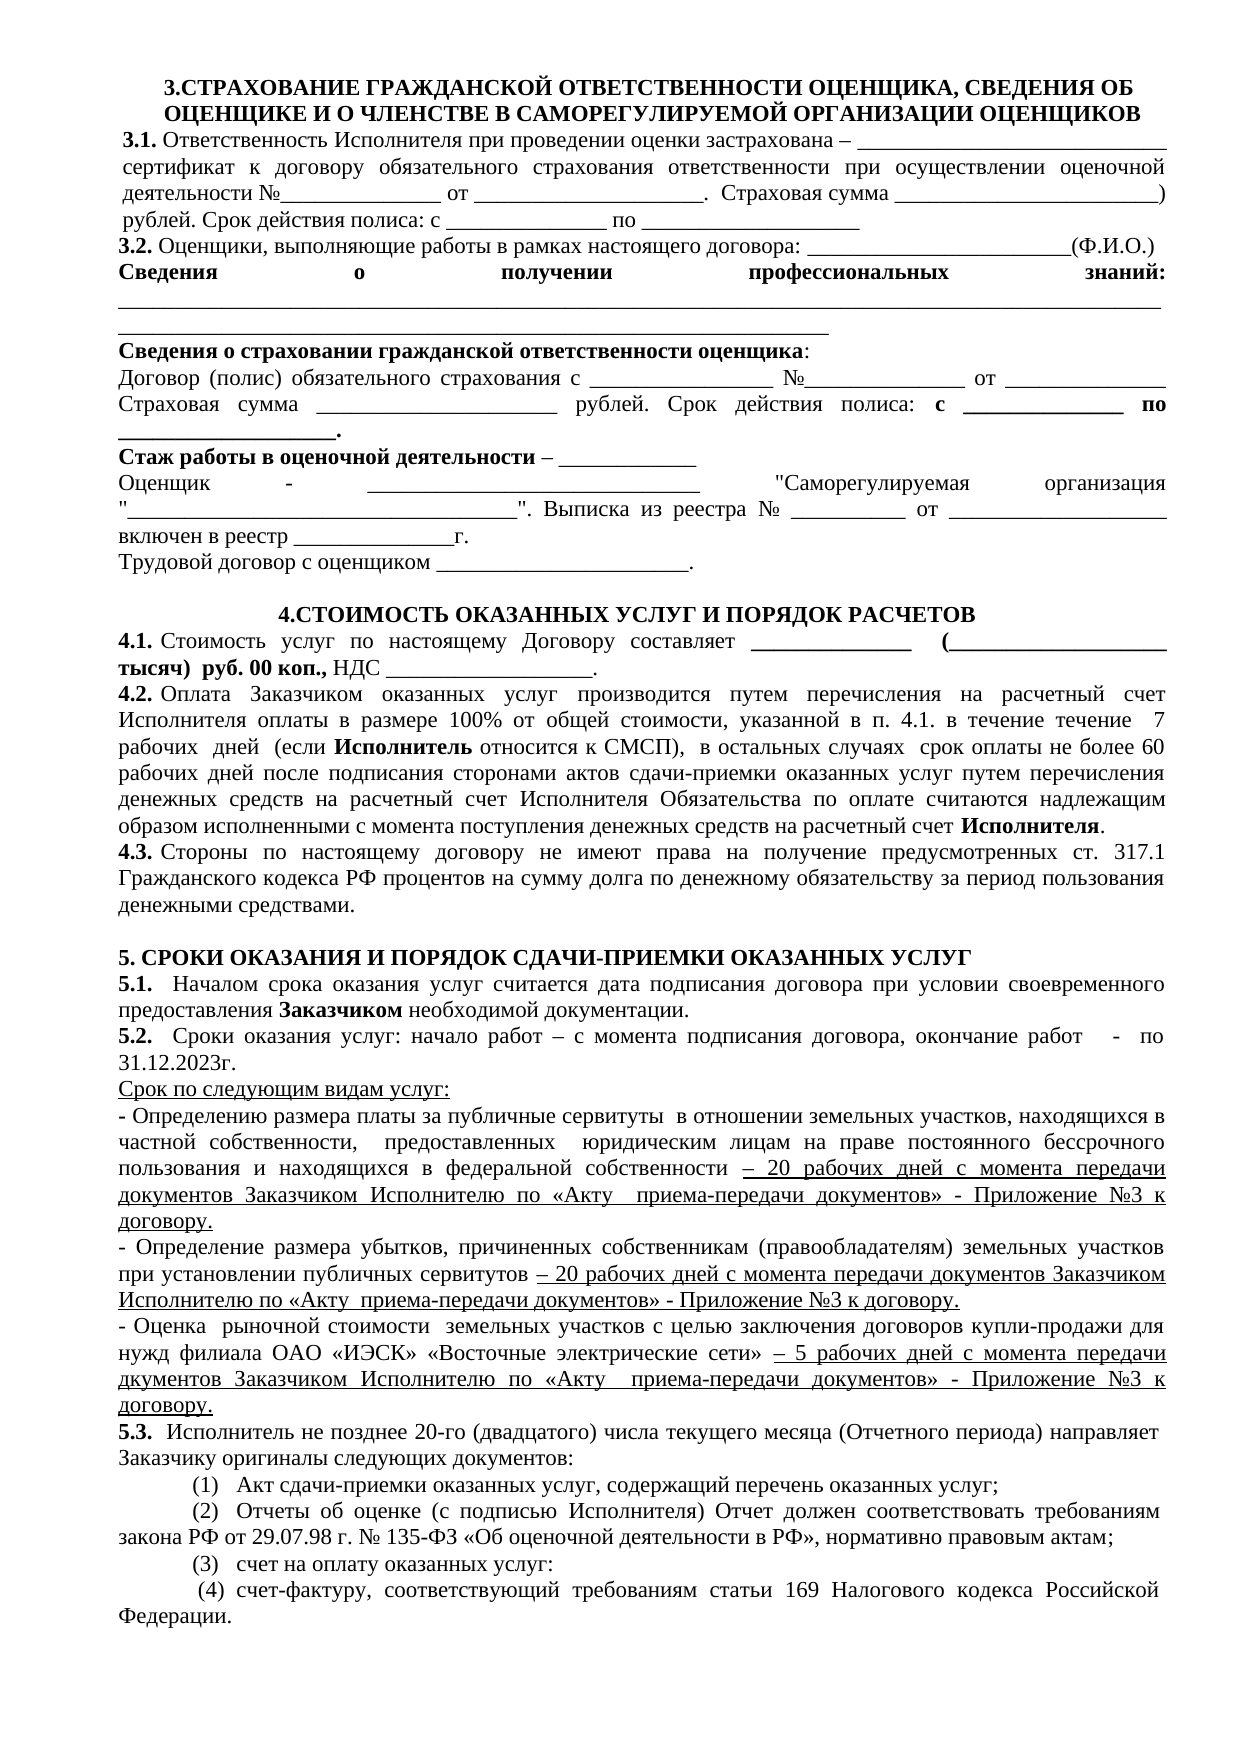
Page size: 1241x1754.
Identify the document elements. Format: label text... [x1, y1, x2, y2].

text 3.1. Ответственность Исполнителя при проведении оценки застрахована – ___________________________ сертификат к договору обязательного страхования ответственности при осуществлении оценочной деятельности №______________ от ____________________. Страховая сумма _______________________) рублей. Срок действия полиса: с ______________ по ___________________ [122, 127, 1167, 232]
text 4.СТОИМОСТЬ ОКАЗАННЫХ УСЛУГ И ПОРЯДОК РАСЧЕТОВ [118, 601, 1167, 627]
text 3.2. Оценщики, выполняющие работы в рамках настоящего договора: _______________________(Ф.И.О.) [118, 232, 1167, 258]
text 5.3. Исполнитель не позднее 20-го (двадцатого) числа текущего месяца (Отчетного периода) направляет Заказчику оригиналы следующих документов: [118, 1418, 1161, 1471]
text 5.2. Сроки оказания услуг: начало работ – с момента подписания договора, окончание работ - по 31.12.2023г. [118, 1023, 1167, 1075]
text - Оценка рыночной стоимости земельных участков с целью заключения договоров купли-продажи для нужд филиала ОАО «ИЭСК» «Восточные электрические сети» – 5 рабочих дней с момента передачи дкументов Заказчиком Исполнителю по «Акту приема-передачи документов» - Приложение №3 к договору. [118, 1312, 1167, 1418]
text - Определению размера платы за публичные сервитуты в отношении земельных участков, находящихся в частной собственности, предоставленных юридическим лицам на праве постоянного бессрочного пользования и находящихся в федеральной собственности – 20 рабочих дней с момента передачи документов Заказчиком Исполнителю по «Акту приема-передачи документов» - Приложение №3 к договору. [118, 1102, 1167, 1233]
list Оплата Заказчиком оказанных услуг производится путем перечисления на расчетный счет Исполнителя оплаты в размере 100% от общей стоимости, указанной в п. 4.1. в течение течение 7 рабочих дней (если Исполнитель относится к СМСП), в остальных случаях срок оплаты не более 60 рабочих дней после подписания сторонами актов сдачи-приемки оказанных услуг путем перечисления денежных средств на расчетный счет Исполнителя Обязательства по оплате считаются надлежащим образом исполненными с момента поступления денежных средств на расчетный счет Исполнителя. [118, 680, 1167, 838]
text Оценщик - _____________________________ "Саморегулируемая организация "__________________________________". Выписка из реестра № __________ от ___________________ включен в реестр ______________г. [118, 469, 1167, 548]
text Договор (полис) обязательного страхования с ________________ №______________ от ______________ Страховая сумма _____________________ рублей. Срок действия полиса: с ______________ по ___________________. [118, 364, 1167, 443]
text Стаж работы в оценочной деятельности – ____________ [118, 443, 1167, 469]
list Стороны по настоящему договору не имеют права на получение предусмотренных ст. 317.1 Гражданского кодекса РФ процентов на сумму долга по денежному обязательству за период пользования денежными средствами. [118, 838, 1167, 917]
text 5.1. Началом срока оказания услуг считается дата подписания договора при условии своевременного предоставления Заказчиком необходимой документации. [118, 970, 1167, 1023]
list Стоимость услуг по настоящему Договору составляет ______________ (___________________ тысяч) руб. 00 коп., НДС __________________. [118, 627, 1167, 680]
text 5. СРОКИ ОКАЗАНИЯ И ПОРЯДОК СДАЧИ-ПРИЕМКИ ОКАЗАННЫХ УСЛУГ [118, 943, 1167, 970]
list 3.СТРАХОВАНИЕ ГРАЖДАНСКОЙ ОТВЕТСТВЕННОСТИ ОЦЕНЩИКА, СВЕДЕНИЯ ОБ ОЦЕНЩИКЕ И О ЧЛЕНСТВЕ В САМОРЕГУЛИРУЕМОЙ ОРГАНИЗАЦИИ ОЦЕНЩИКОВ [163, 74, 1167, 127]
text Сведения о получении профессиональных знаний: _________________________________________________________________________________________________________________________________________________________ [118, 258, 1167, 337]
text (4) счет-фактуру, соответствующий требованиям статьи 169 Налогового кодекса Российской Федерации. [118, 1576, 1161, 1629]
text Сведения о страховании гражданской ответственности оценщика: [118, 337, 1167, 364]
text Трудовой договор с оценщиком ______________________. [118, 548, 1167, 574]
text - Определение размера убытков, причиненных собственникам (правообладателям) земельных участков при установлении публичных сервитутов – 20 рабочих дней с момента передачи документов Заказчиком Исполнителю по «Акту приема-передачи документов» - Приложение №3 к договору. [118, 1233, 1167, 1312]
text Срок по следующим видам услуг: [118, 1075, 1167, 1102]
text (2) Отчеты об оценке (с подписью Исполнителя) Отчет должен соответствовать требованиям закона РФ от 29.07.. № 135-ФЗ «Об оценочной деятельности в РФ», нормативно правовым актам; [118, 1497, 1161, 1550]
text (3) счет на оплату оказанных услуг: [118, 1550, 1161, 1576]
text (1) Акт сдачи-приемки оказанных услуг, содержащий перечень оказанных услуг; [118, 1471, 1161, 1497]
